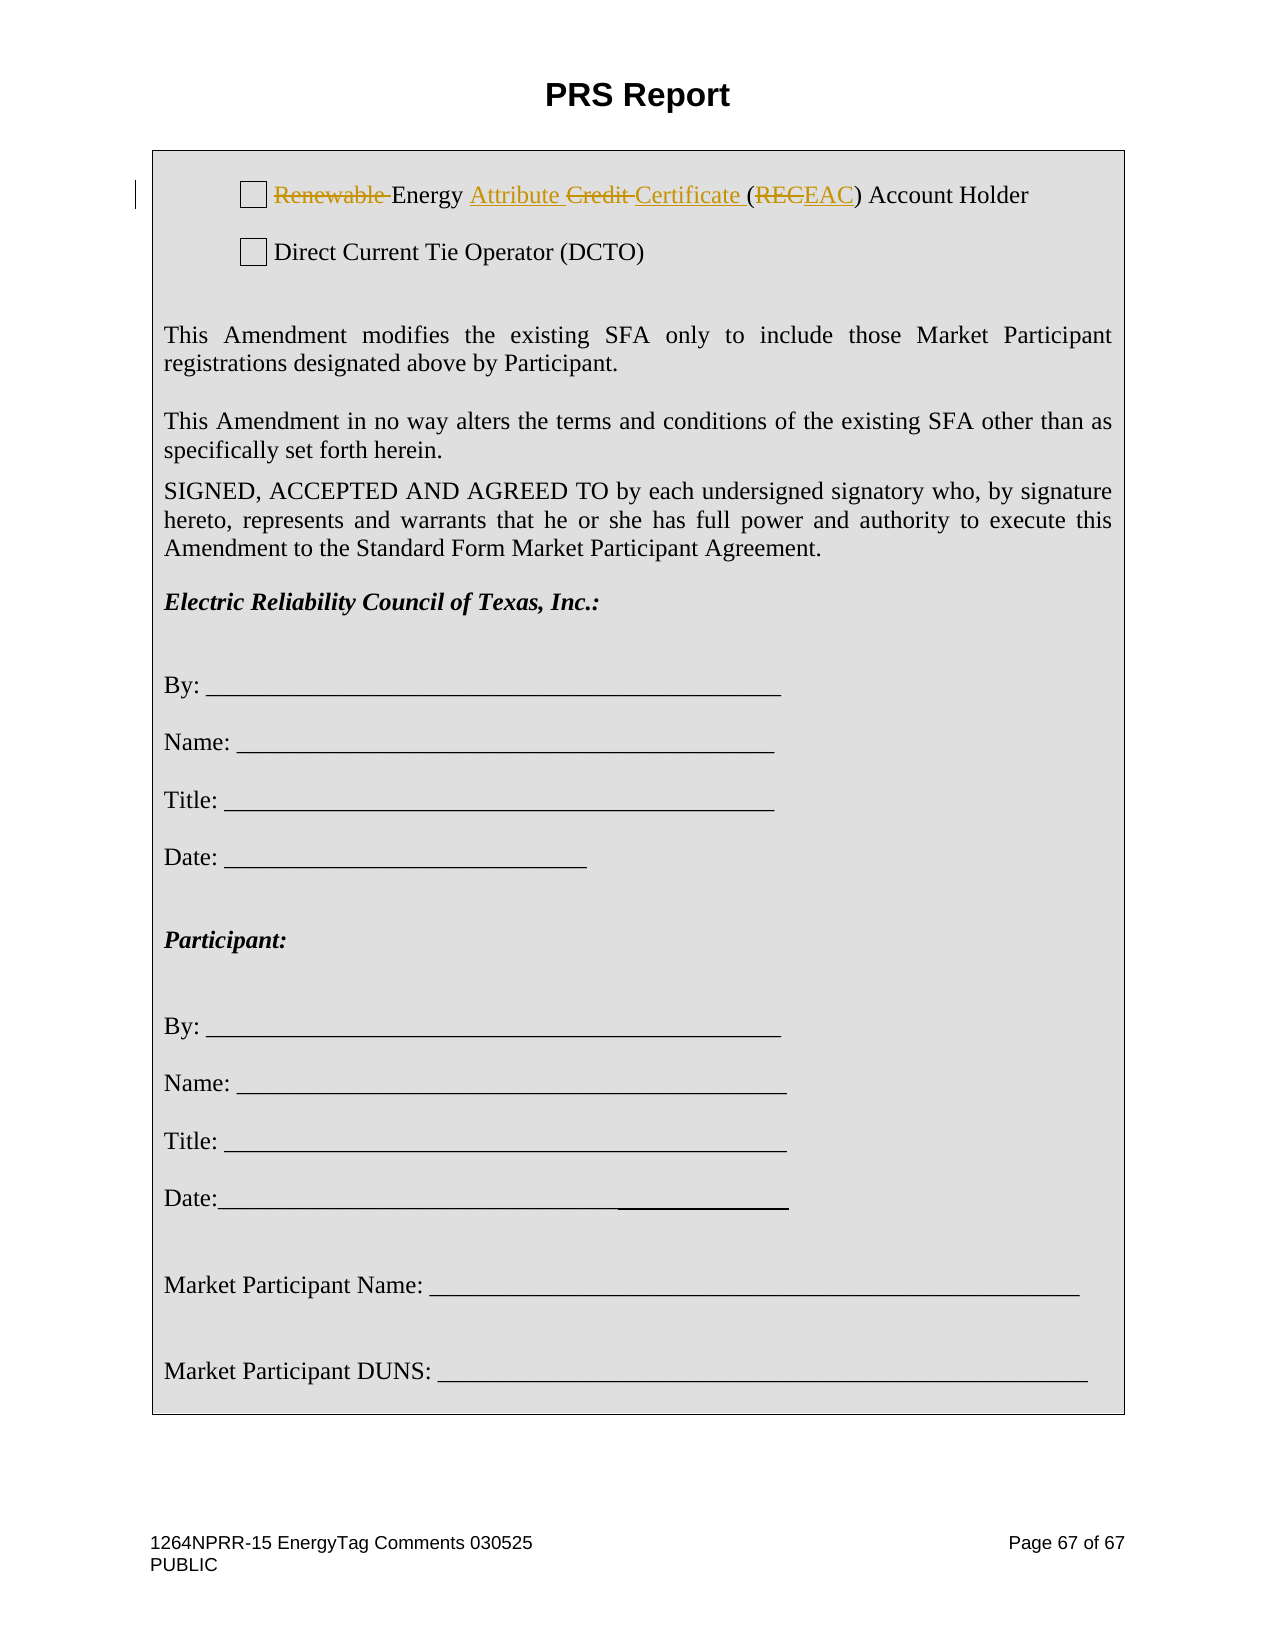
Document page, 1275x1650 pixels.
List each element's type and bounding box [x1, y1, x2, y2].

table_header [153, 151, 1124, 1413]
